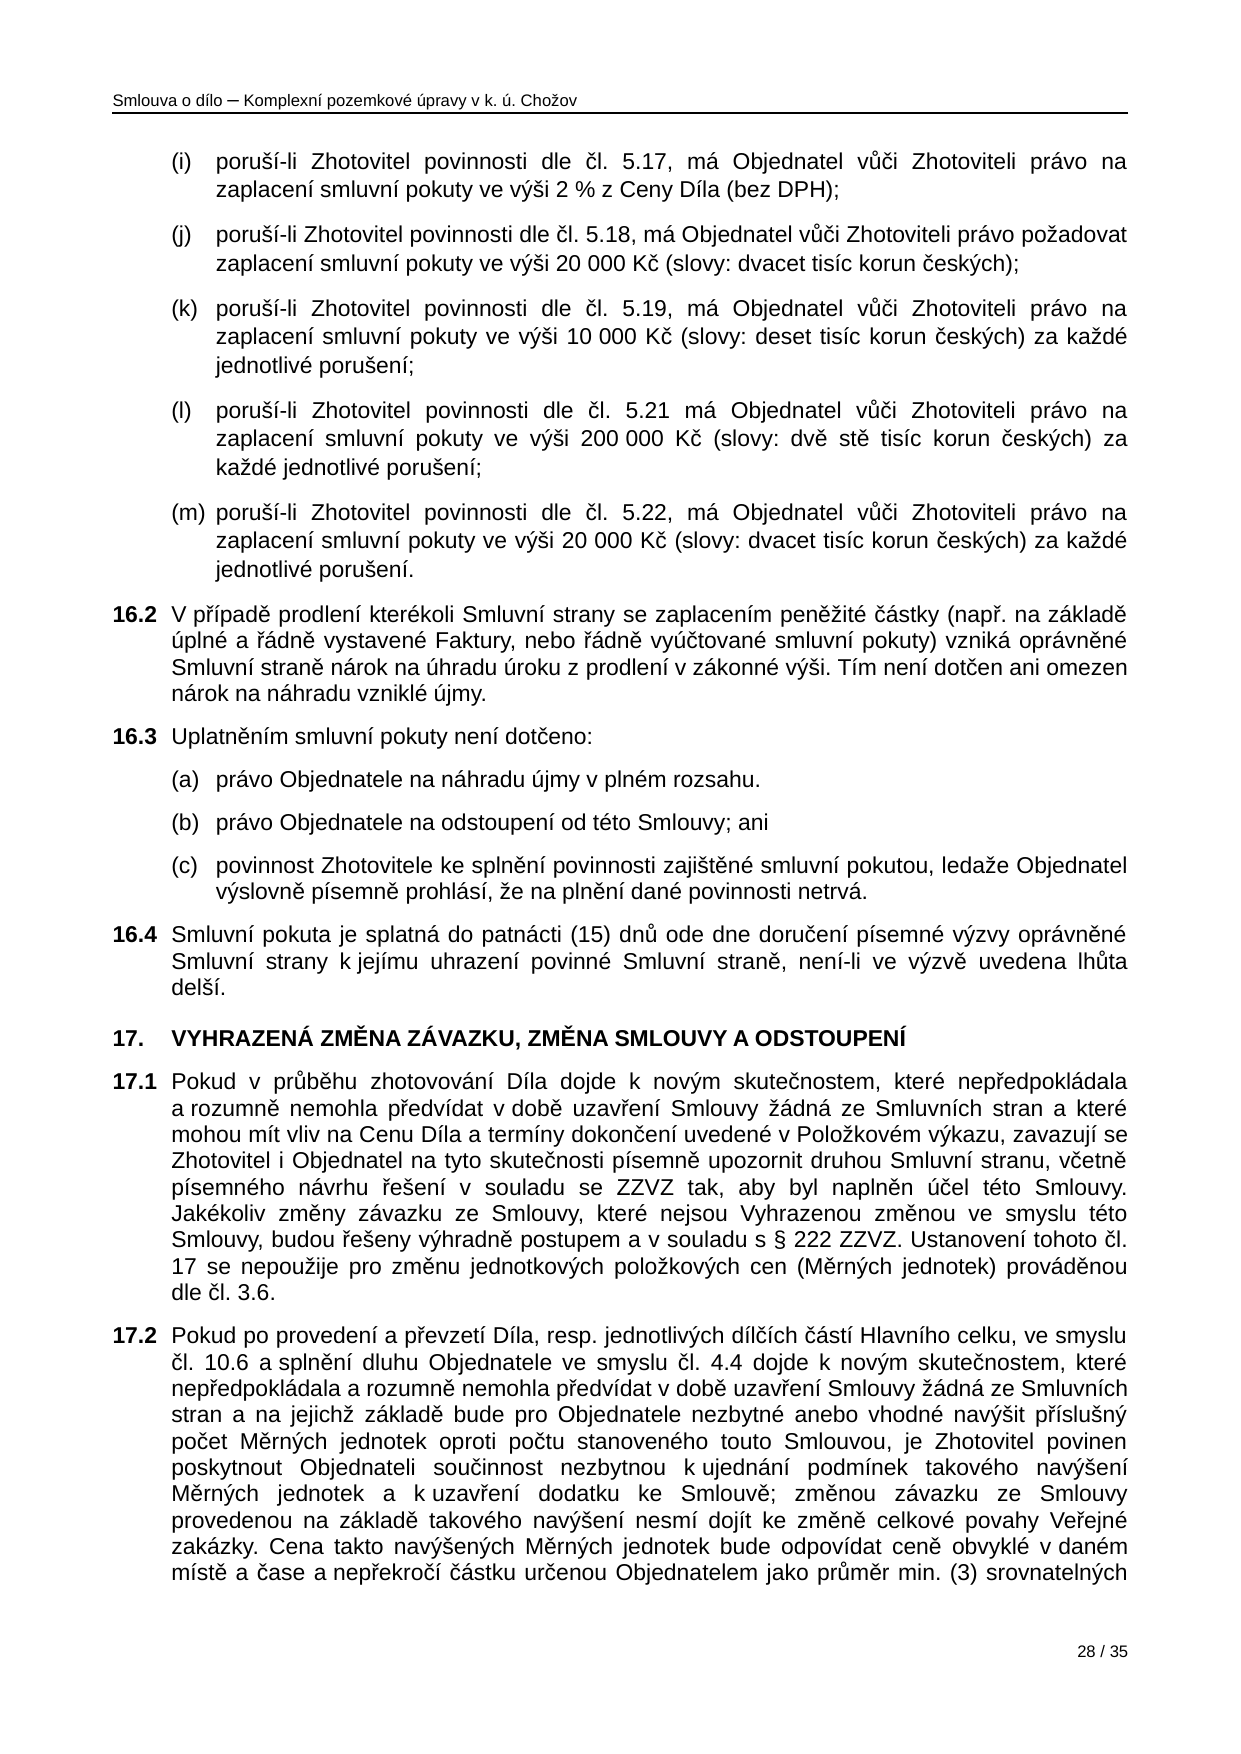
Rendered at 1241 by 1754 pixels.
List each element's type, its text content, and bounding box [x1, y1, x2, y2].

text poruší-li Zhotovitel povinnosti dle čl. 5.21 má Objednatel vůči Zhotoviteli právo na zaplacení smluvní pokuty ve výši 200 000 Kč (slovy: dvě stě tisíc korun českých) za každé jednotlivé porušení; [171, 397, 1128, 480]
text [112, 1322, 1128, 1586]
list právo Objednatele na náhradu újmy v plném rozsahu. [171, 766, 1128, 792]
text Vyhrazená změna závazku, změna smlouvy a odstoupení [112, 1025, 1128, 1052]
text poruší-li Zhotovitel povinnosti dle čl. 5.22, má Objednatel vůči Zhotoviteli právo na zaplacení smluvní pokuty ve výši 20 000 Kč (slovy: dvacet tisíc korun českých) za každé jednotlivé porušení. [171, 499, 1128, 582]
text poruší-li Zhotovitel povinnosti dle čl. 5.19, má Objednatel vůči Zhotoviteli právo na zaplacení smluvní pokuty ve výši 10 000 Kč (slovy: deset tisíc korun českých) za každé jednotlivé porušení; [171, 295, 1128, 378]
text poruší-li Zhotovitel povinnosti dle čl. 5.17, má Objednatel vůči Zhotoviteli právo na zaplacení smluvní pokuty ve výši 2 % z Ceny Díla (bez DPH); [171, 148, 1128, 202]
text Uplatněním smluvní pokuty není dotčeno: [112, 723, 1128, 749]
text poruší-li Zhotovitel povinnosti dle čl. 5.18, má Objednatel vůči Zhotoviteli právo požadovat zaplacení smluvní pokuty ve výši 20 000 Kč (slovy: dvacet tisíc korun českých); [171, 221, 1128, 276]
list povinnost Zhotovitele ke splnění povinnosti zajištěné smluvní pokutou, ledaže Objednatel výslovně písemně prohlásí, že na plnění dané povinnosti netrvá. [171, 852, 1128, 904]
text V případě prodlení kterékoli Smluvní strany se zaplacením peněžité částky (např. na základě úplné a řádně vystavené Faktury, nebo řádně vyúčtované smluvní pokuty) vzniká oprávněné Smluvní straně nárok na úhradu úroku z prodlení v zákonné výši. Tím není dotčen ani omezen nárok na náhradu vzniklé újmy. [112, 601, 1128, 706]
list právo Objednatele na odstoupení od této Smlouvy; ani [171, 809, 1128, 835]
text Pokud v průběhu zhotovování Díla dojde k novým skutečnostem, které nepředpokládala a rozumně nemohla předvídat v době uzavření Smlouvy žádná ze Smluvních stran a které mohou mít vliv na Cenu Díla a termíny dokončení uvedené v Položkovém výkazu, zavazují se Zhotovitel i Objednatel na tyto skutečnosti písemně upozornit druhou Smluvní stranu, včetně písemného návrhu řešení v souladu se ZZVZ tak, aby byl naplněn účel této Smlouvy. Jakékoliv změny závazku ze Smlouvy, které nejsou Vyhrazenou změnou ve smyslu této Smlouvy, budou řešeny výhradně postupem a v souladu s § 222 ZZVZ. Ustanovení tohoto čl. 17 se nepoužije pro změnu jednotkových položkových cen (Měrných jednotek) prováděnou dle čl. 3.6. [112, 1068, 1128, 1306]
text Smluvní pokuta je splatná do patnácti (15) dnů ode dne doručení písemné výzvy oprávněné Smluvní strany k jejímu uhrazení povinné Smluvní straně, není-li ve výzvě uvedena lhůta delší. [112, 921, 1128, 1000]
